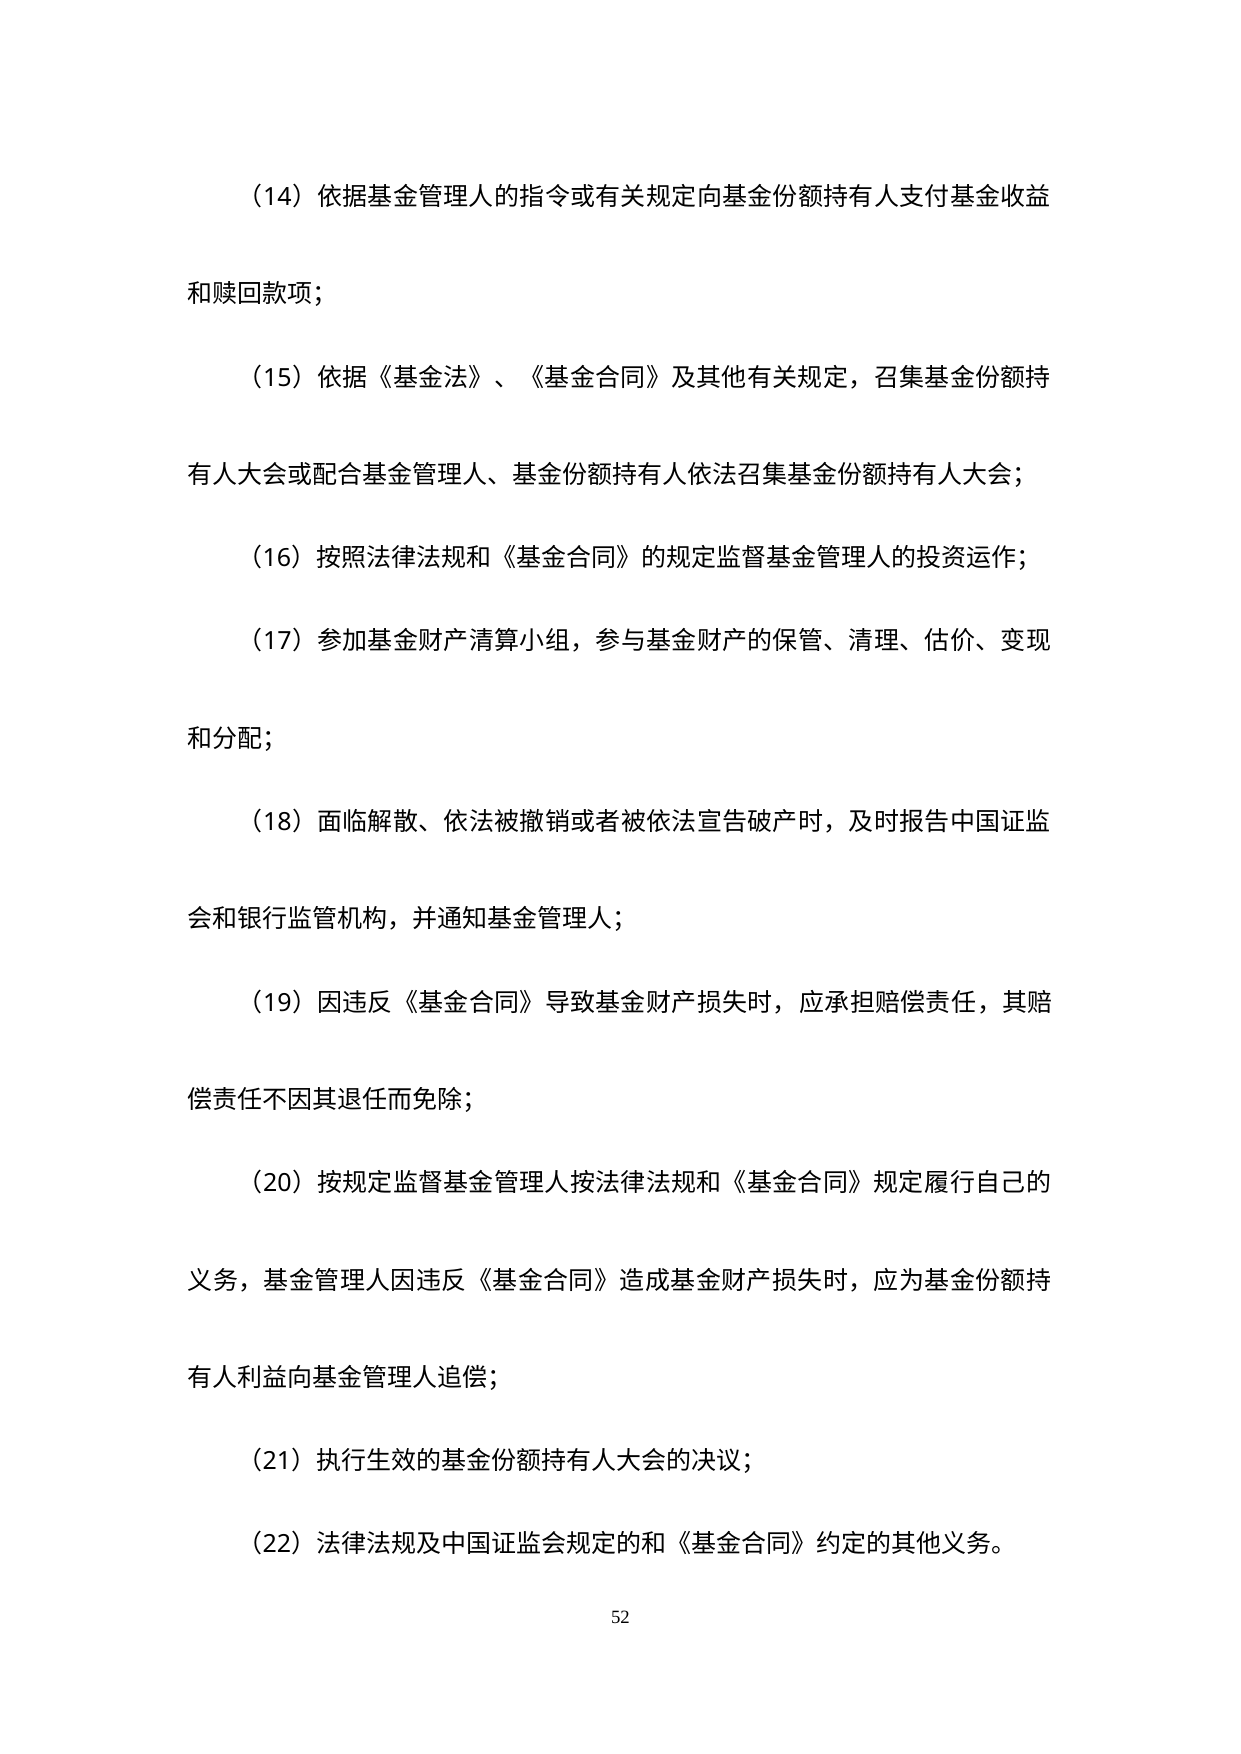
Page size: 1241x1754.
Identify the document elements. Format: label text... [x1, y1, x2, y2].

text （18）面临解散、依法被撤销或者被依法宣告破产时，及时报告中国证监会和银行监管机构，并通知基金管理人； [187, 787, 1053, 949]
text （17）参加基金财产清算小组，参与基金财产的保管、清理、估价、变现和分配； [187, 606, 1053, 769]
text （14）依据基金管理人的指令或有关规定向基金份额持有人支付基金收益和赎回款项； [187, 162, 1053, 324]
text （22）法律法规及中国证监会规定的和《基金合同》约定的其他义务。 [187, 1509, 1053, 1574]
text （16）按照法律法规和《基金合同》的规定监督基金管理人的投资运作； [187, 523, 1053, 588]
text （20）按规定监督基金管理人按法律法规和《基金合同》规定履行自己的义务，基金管理人因违反《基金合同》造成基金财产损失时，应为基金份额持有人利益向基金管理人追偿； [187, 1148, 1053, 1408]
text （21）执行生效的基金份额持有人大会的决议； [187, 1426, 1053, 1491]
text （19）因违反《基金合同》导致基金财产损失时，应承担赔偿责任，其赔偿责任不因其退任而免除； [187, 968, 1053, 1130]
text （15）依据《基金法》、《基金合同》及其他有关规定，召集基金份额持有人大会或配合基金管理人、基金份额持有人依法召集基金份额持有人大会； [187, 343, 1053, 505]
